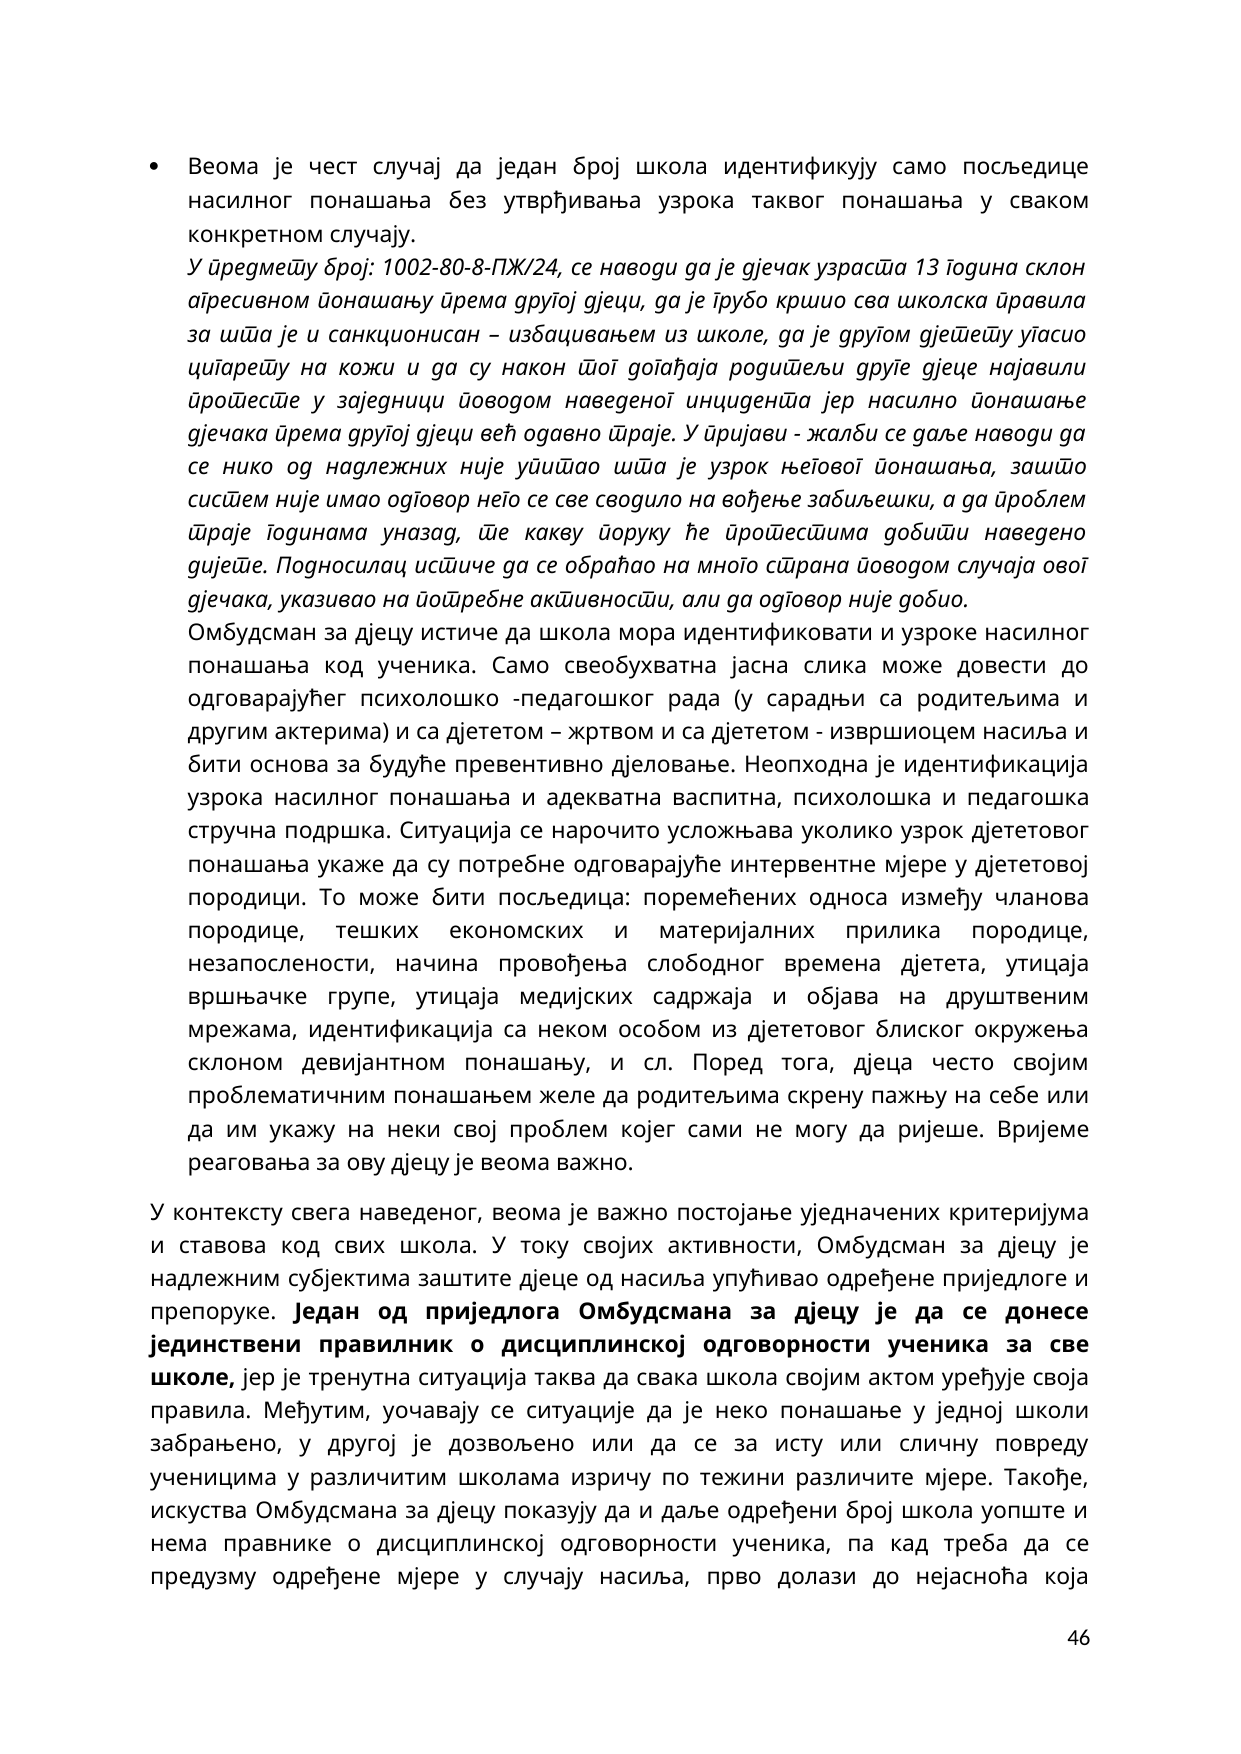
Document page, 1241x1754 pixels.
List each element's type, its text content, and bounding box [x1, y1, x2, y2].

list Веома је чест случај да један број школа идентификују само посљедице насилног понашања без утврђивања узрока таквог понашања у сваком конкретном случају. [150, 150, 1090, 249]
list У предмету број: 1002-80-8-ПЖ/24, се наводи да је дјечак узраста 13 година склон агресивном понашању према другој дјеци, да је грубо кршио сва школска правила за шта је и санкционисан – избацивањем из школе, да је другом дјетету угасио цигарету на кожи и да су након тог догађаја родитељи друге дјеце најавили протесте у заједници поводом наведеног инцидента јер насилно понашање дјечака према другој дјеци већ одавно траје. У пријави - жалби се даље наводи да се нико од надлежних није упитао шта је узрок његовог понашања, зашто систем није имао одговор него се све сводило на вођење забиљешки, а да проблем траје годинама уназад, те какву поруку ће протестима добити наведено дијете. Подносилац истиче да се обраћао на много страна поводом случаја овог дјечака, указивао на потребне активности, али да одговор није добио. [187, 251, 1090, 614]
list Омбудсман за дјецу истиче да школа мора идентификовати и узроке насилног понашања код ученика. Само свеобухватна јасна слика може довести до одговарајућег психолошко -педагошког рада (у сарадњи са родитељима и другим актерима) и са дјететом – жртвом и са дјететом - извршиоцем насиља и бити основа за будуће превентивно дјеловање. Неопходна је идентификација узрока насилног понашања и адекватна васпитна, психолошка и педагошка стручна подршка. Ситуација се нарочито усложњава уколико узрок дјететовог понашања укаже да су потребне одговарајуће интервентне мјере у дјететовој породици. То може бити посљедица: поремећених односа између чланова породице, тешких економских и материјалних прилика породице, незапослености, начина провођења слободног времена дјетета, утицаја вршњачке групе, утицаја медијских садржаја и објава на друштвеним мрежама, идентификација са неком особом из дјететовог блиског окружења склоном девијантном понашању, и сл. Поред тога, дјеца често својим проблематичним понашањем желе да родитељима скрену пажњу на себе или да им укажу на неки свој проблем којег сами не могу да ријеше. Вријеме реаговања за ову дјецу је веома важно. [187, 616, 1090, 1177]
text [150, 1195, 1090, 1591]
